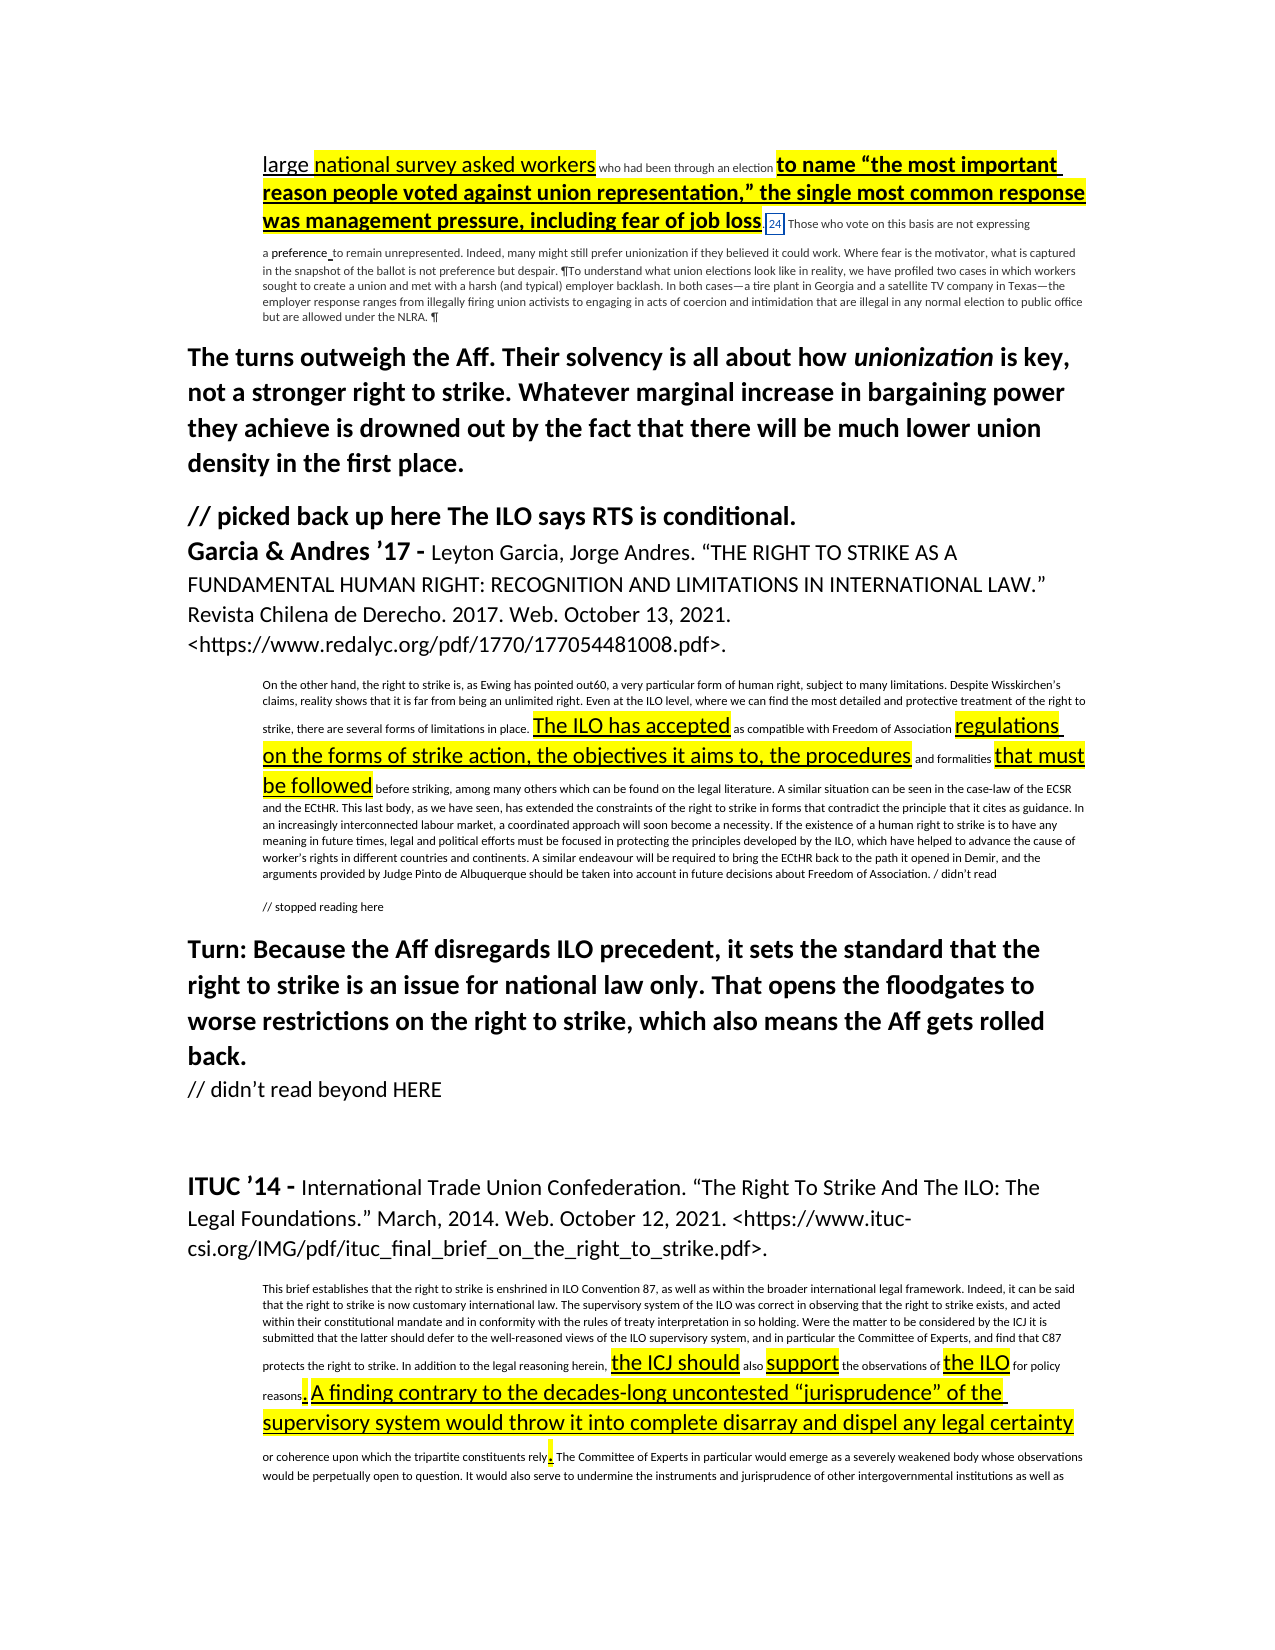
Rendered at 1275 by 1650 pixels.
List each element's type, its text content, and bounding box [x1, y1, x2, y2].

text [262, 150, 1087, 324]
text On the other hand, the right to strike is, as Ewing has pointed out60, a very particular form of human right, subject to many limitations. Despite Wisskirchen’s claims, reality shows that it is far from being an unlimited right. Even at the ILO level, where we can find the most detailed and protective treatment of the right to strike, there are several forms of limitations in place. The ILO has accepted as compatible with Freedom of Association regulations on the forms of strike action, the objectives it aims to, the procedures and formalities that must be followed before striking, among many others which can be found on the legal literature. A similar situation can be seen in the case-law of the ECSR and the ECtHR. This last body, as we have seen, has extended the constraints of the right to strike in forms that contradict the principle that it cites as guidance. In an increasingly interconnected labour market, a coordinated approach will soon become a necessity. If the existence of a human right to strike is to have any meaning in future times, legal and political efforts must be focused in protecting the principles developed by the ILO, which have helped to advance the cause of worker’s rights in different countries and continents. A similar endeavour will be required to bring the ECtHR back to the path it opened in Demir, and the arguments provided by Judge Pinto de Albuquerque should be taken into account in future decisions about Freedom of Association. / didn’t read [262, 677, 1087, 882]
subtitle Turn: Because the Aff disregards ILO precedent, it sets the standard that the right to strike is an issue for national law only. That opens the floodgates to worse restrictions on the right to strike, which also means the Aff gets rolled back. [187, 933, 1087, 1072]
text The turns outweigh the Aff. Their solvency is all about how unionization is key, not a stronger right to strike. Whatever marginal increase in bargaining power they achieve is drowned out by the fact that there will be much lower union density in the first place. [187, 340, 1087, 479]
subtitle // picked back up here The ILO says RTS is conditional. [187, 499, 1087, 532]
text Garcia & Andres ’17 - Leyton Garcia, Jorge Andres. “THE RIGHT TO STRIKE AS A FUNDAMENTAL HUMAN RIGHT: RECOGNITION AND LIMITATIONS IN INTERNATIONAL LAW.” Revista Chilena de Derecho. 2017. Web. October 13, 2021. <https://www.redalyc.org/pdf/1770/177054481008.pdf>. [187, 534, 1087, 658]
text ITUC ’14 - International Trade Union Confederation. “The Right To Strike And The ILO: The Legal Foundations.” March, 2014. Web. October 12, 2021. <https://www.ituc- csi.org/IMG/pdf/ituc_final_brief_on_the_right_to_strike.pdf>. [187, 1169, 1087, 1262]
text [262, 1281, 1087, 1483]
text // didn’t read beyond HERE [187, 1075, 1087, 1103]
text // stopped reading here [262, 899, 1087, 915]
